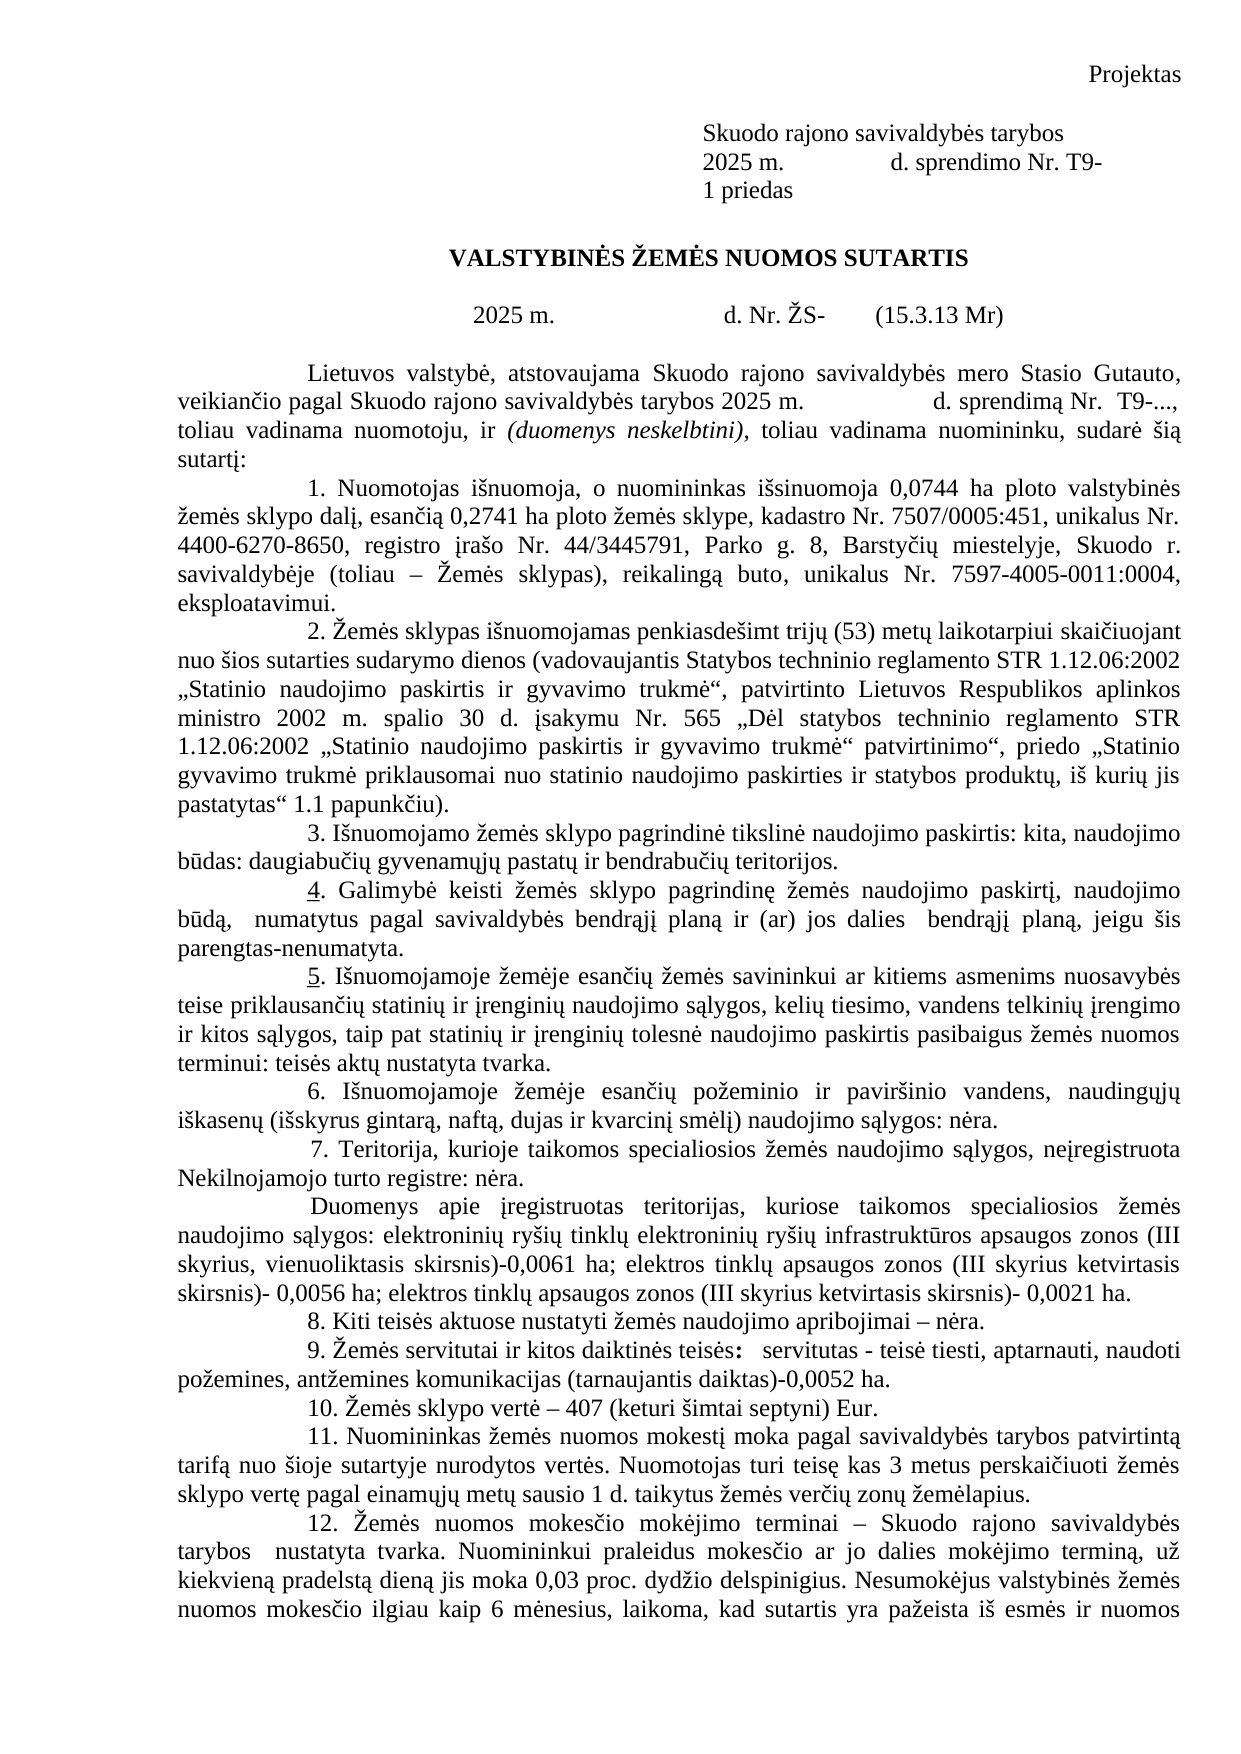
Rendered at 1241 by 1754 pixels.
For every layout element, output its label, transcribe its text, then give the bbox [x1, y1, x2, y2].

text Duomenys apie įregistruotas teritorijas, kuriose taikomos specialiosios žemės naudojimo sąlygos: elektroninių ryšių tinklų elektroninių ryšių infrastruktūros apsaugos zonos (III skyrius, vienuoliktasis skirsnis)-0,0061 ha; elektros tinklų apsaugos zonos (III skyrius ketvirtasis skirsnis)- 0,0056 ha; elektros tinklų apsaugos zonos (III skyrius ketvirtasis skirsnis)- 0,0021 ha. [177, 1191, 1181, 1306]
text 3. Išnuomojamo žemės sklypo pagrindinė tikslinė naudojimo paskirtis: kita, naudojimo būdas: daugiabučių gyvenamųjų pastatų ir bendrabučių teritorijos. [177, 818, 1181, 875]
text 2025 m. d. sprendimo Nr. T9- [627, 147, 1181, 176]
text 8. Kiti teisės aktuose nustatyti žemės naudojimo apribojimai – nėra. [177, 1306, 1181, 1335]
text 2025 m. d. Nr. ŽS- (15.3.13 Mr) [236, 300, 1181, 329]
text VALSTYBINĖS ŽEMĖS NUOMOS SUTARTIS [177, 243, 1181, 271]
text Lietuvos valstybė, atstovaujama Skuodo rajono savivaldybės mero Stasio Gutauto, veikiančio pagal Skuodo rajono savivaldybės tarybos 2025 m. d. sprendimą Nr. T9-..., toliau vadinama nuomotoju, ir (duomenys neskelbtini), toliau vadinama nuomininku, sudarė šią sutartį: [177, 358, 1181, 473]
text 7. Teritorija, kurioje taikomos specialiosios žemės naudojimo sąlygos, neįregistruota Nekilnojamojo turto registre: nėra. [177, 1134, 1181, 1191]
text 1. Nuomotojas išnuomoja, o nuomininkas išsinuomoja 0,0744 ha ploto valstybinės žemės sklypo dalį, esančią 0,2741 ha ploto žemės sklype, kadastro Nr. 7507/0005:451, unikalus Nr. 4400-6270-8650, registro įrašo Nr. 44/3445791, Parko g. 8, Barstyčių miestelyje, Skuodo r. savivaldybėje (toliau – Žemės sklypas), reikalingą buto, unikalus Nr. 7597-4005-0011:0004, eksploatavimui. [177, 473, 1181, 616]
text 11. Nuomininkas žemės nuomos mokestį moka pagal savivaldybės tarybos patvirtintą tarifą nuo šioje sutartyje nurodytos vertės. Nuomotojas turi teisę kas 3 metus perskaičiuoti žemės sklypo vertę pagal einamųjų metų sausio 1 d. taikytus žemės verčių zonų žemėlapius. [177, 1421, 1181, 1508]
text Skuodo rajono savivaldybės tarybos [627, 118, 1181, 147]
text 9. Žemės servitutai ir kitos daiktinės teisės: servitutas - teisė tiesti, aptarnauti, naudoti požemines, antžemines komunikacijas (tarnaujantis daiktas)-0,0052 ha. [177, 1335, 1181, 1393]
text 1 priedas [702, 176, 1181, 204]
text 5. Išnuomojamoje žemėje esančių žemės savininkui ar kitiems asmenims nuosavybės teise priklausančių statinių ir įrenginių naudojimo sąlygos, kelių tiesimo, vandens telkinių įrengimo ir kitos sąlygos, taip pat statinių ir įrenginių tolesnė naudojimo paskirtis pasibaigus žemės nuomos terminui: teisės aktų nustatyta tvarka. [177, 961, 1181, 1076]
text 4. Galimybė keisti žemės sklypo pagrindinę žemės naudojimo paskirtį, naudojimo būdą, numatytus pagal savivaldybės bendrąjį planą ir (ar) jos dalies bendrąjį planą, jeigu šis parengtas-nenumatyta. [177, 875, 1181, 961]
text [177, 1508, 1181, 1623]
text 10. Žemės sklypo vertė – 407 (keturi šimtai septyni) Eur. [177, 1393, 1181, 1421]
text 6. Išnuomojamoje žemėje esančių požeminio ir paviršinio vandens, naudingųjų iškasenų (išskyrus gintarą, naftą, dujas ir kvarcinį smėlį) naudojimo sąlygos: nėra. [177, 1076, 1181, 1134]
text 2. Žemės sklypas išnuomojamas penkiasdešimt trijų (53) metų laikotarpiui skaičiuojant nuo šios sutarties sudarymo dienos (vadovaujantis Statybos techninio reglamento STR 1.12.06:2002 „Statinio naudojimo paskirtis ir gyvavimo trukmė“, patvirtinto Lietuvos Respublikos aplinkos ministro 2002 m. spalio 30 d. įsakymu Nr. 565 „Dėl statybos techninio reglamento STR 1.12.06:2002 „Statinio naudojimo paskirtis ir gyvavimo trukmė“ patvirtinimo“, priedo „Statinio gyvavimo trukmė priklausomai nuo statinio naudojimo paskirties ir statybos produktų, iš kurių jis pastatytas“ 1.1 papunkčiu). [177, 616, 1181, 818]
